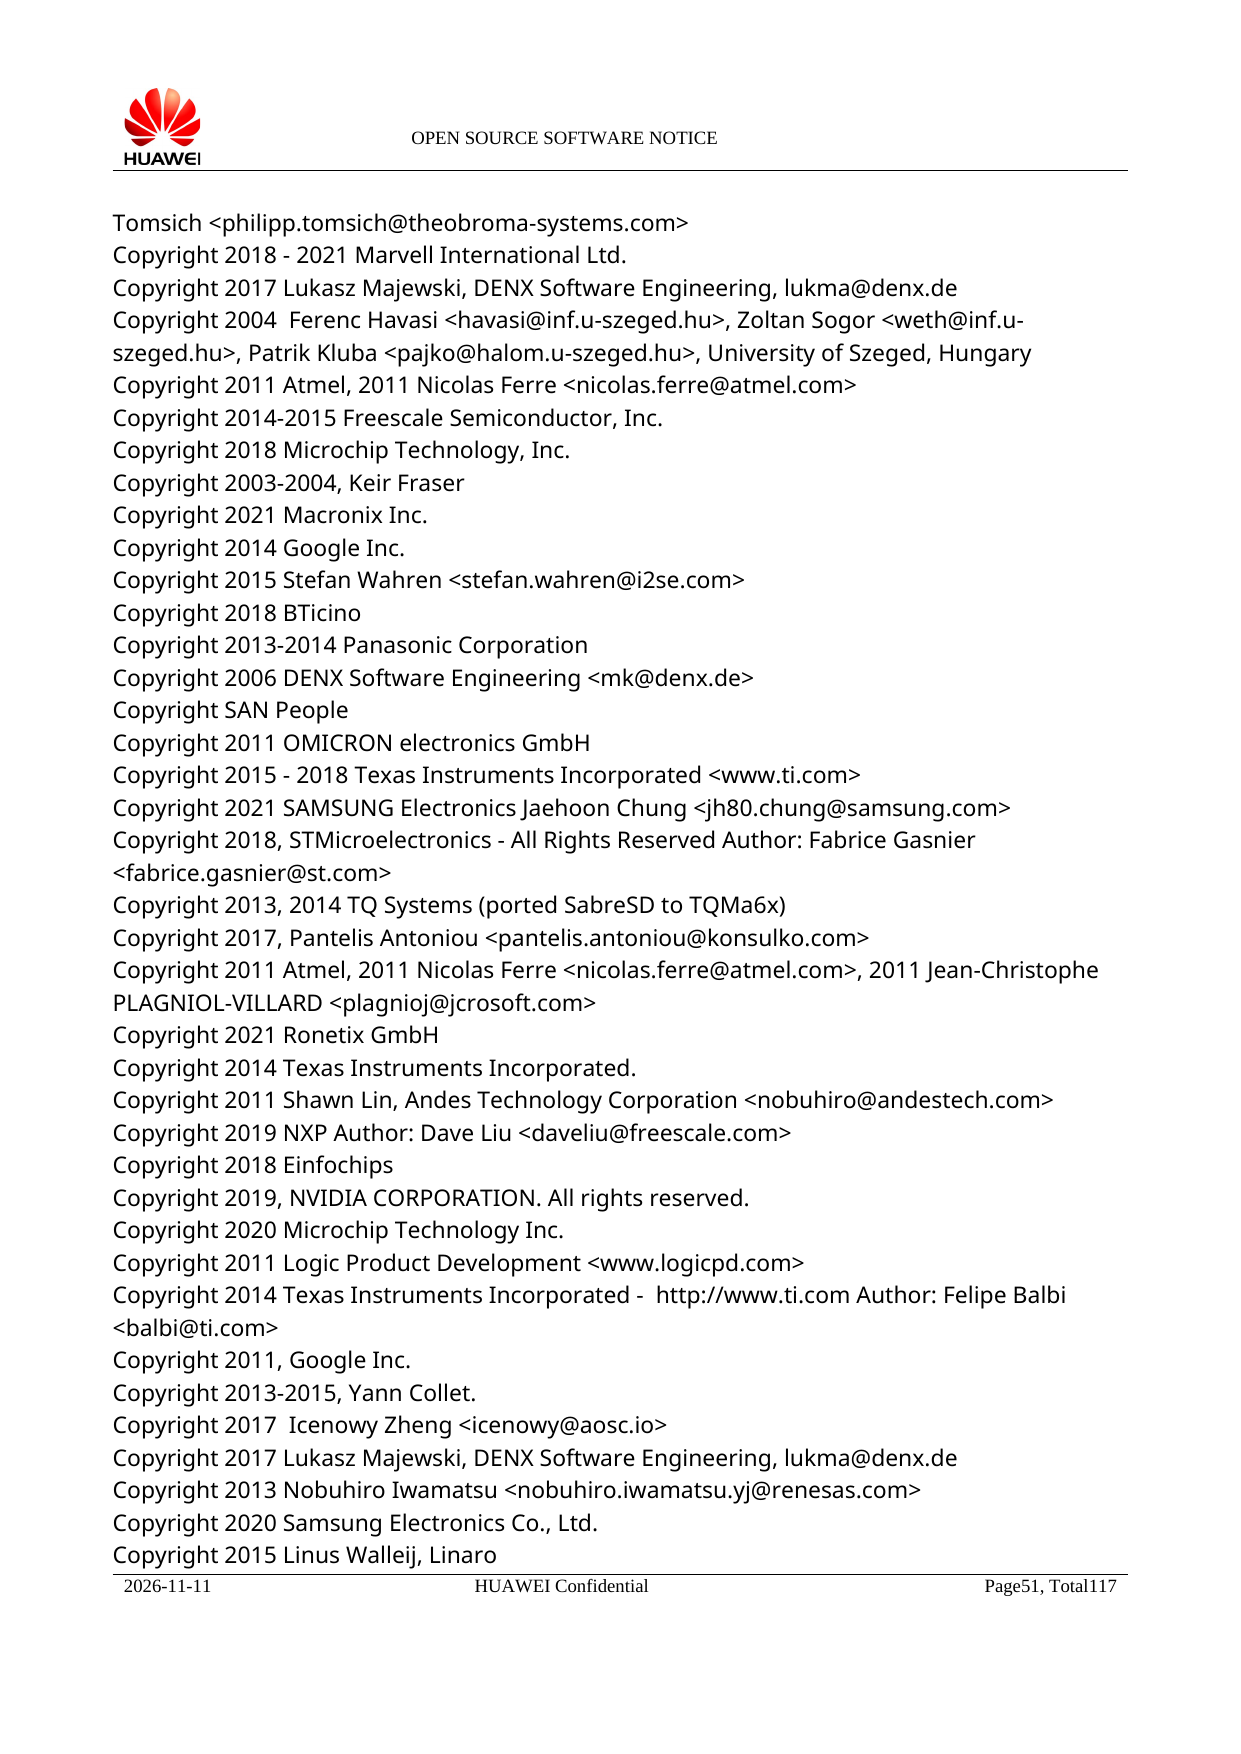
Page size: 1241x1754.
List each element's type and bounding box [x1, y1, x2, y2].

picture [124, 88, 201, 165]
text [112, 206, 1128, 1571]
